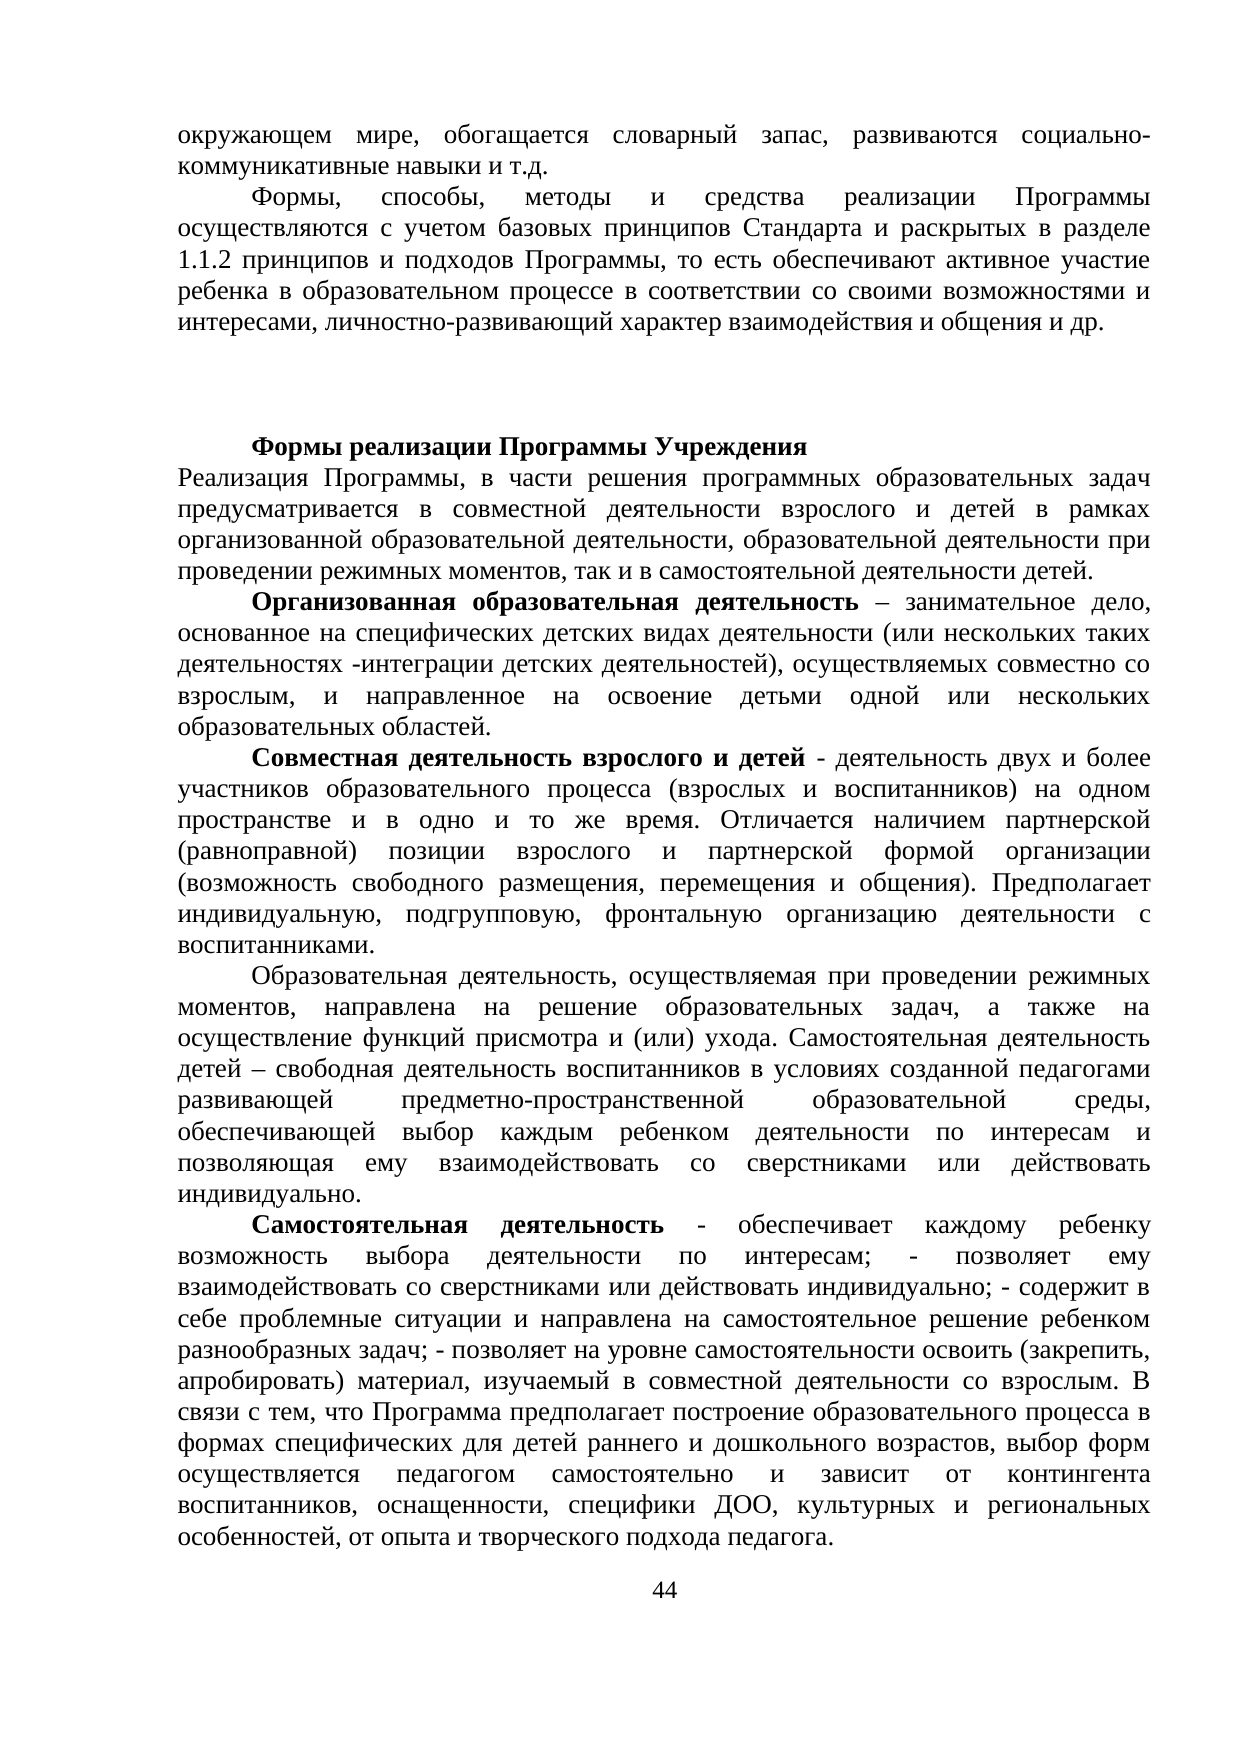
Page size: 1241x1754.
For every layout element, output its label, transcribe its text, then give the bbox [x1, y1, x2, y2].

text Образовательная деятельность, осуществляемая при проведении режимных моментов, направлена на решение образовательных задач, а также на осуществление функций присмотра и (или) ухода. Самостоятельная деятельность детей – свободная деятельность воспитанников в условиях созданной педагогами развивающей предметно-пространственной образовательной среды, обеспечивающей выбор каждым ребенком деятельности по интересам и позволяющая ему взаимодействовать со сверстниками или действовать индивидуально. [177, 959, 1152, 1208]
text Реализация Программы, в части решения программных образовательных задач предусматривается в совместной деятельности взрослого и детей в рамках организованной образовательной деятельности, образовательной деятельности при проведении режимных моментов, так и в самостоятельной деятельности детей. [177, 461, 1152, 585]
text Организованная образовательная деятельность – занимательное дело, основанное на специфических детских видах деятельности (или нескольких таких деятельностях -интеграции детских деятельностей), осуществляемых совместно со взрослым, и направленное на освоение детьми одной или нескольких образовательных областей. [177, 585, 1152, 741]
text Формы, способы, методы и средства реализации Программы осуществляются с учетом базовых принципов Стандарта и раскрытых в разделе 1.1.2 принципов и подходов Программы, то есть обеспечивают активное участие ребенка в образовательном процессе в соответствии со своими возможностями и интересами, личностно-развивающий характер взаимодействия и общения и др. [177, 180, 1152, 336]
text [177, 118, 1152, 180]
text Самостоятельная деятельность - обеспечивает каждому ребенку возможность выбора деятельности по интересам; - позволяет ему взаимодействовать со сверстниками или действовать индивидуально; - содержит в себе проблемные ситуации и направлена на самостоятельное решение ребенком разнообразных задач; - позволяет на уровне самостоятельности освоить (закрепить, апробировать) материал, изучаемый в совместной деятельности со взрослым. В связи с тем, что Программа предполагает построение образовательного процесса в формах специфических для детей раннего и дошкольного возрастов, выбор форм осуществляется педагогом самостоятельно и зависит от контингента воспитанников, оснащенности, специфики ДОО, культурных и региональных особенностей, от опыта и творческого подхода педагога. [177, 1208, 1152, 1551]
text Формы реализации Программы Учреждения [177, 429, 1152, 461]
text Совместная деятельность взрослого и детей - деятельность двух и более участников образовательного процесса (взрослых и воспитанников) на одном пространстве и в одно и то же время. Отличается наличием партнерской (равноправной) позиции взрослого и партнерской формой организации (возможность свободного размещения, перемещения и общения). Предполагает индивидуальную, подгрупповую, фронтальную организацию деятельности с воспитанниками. [177, 741, 1152, 959]
